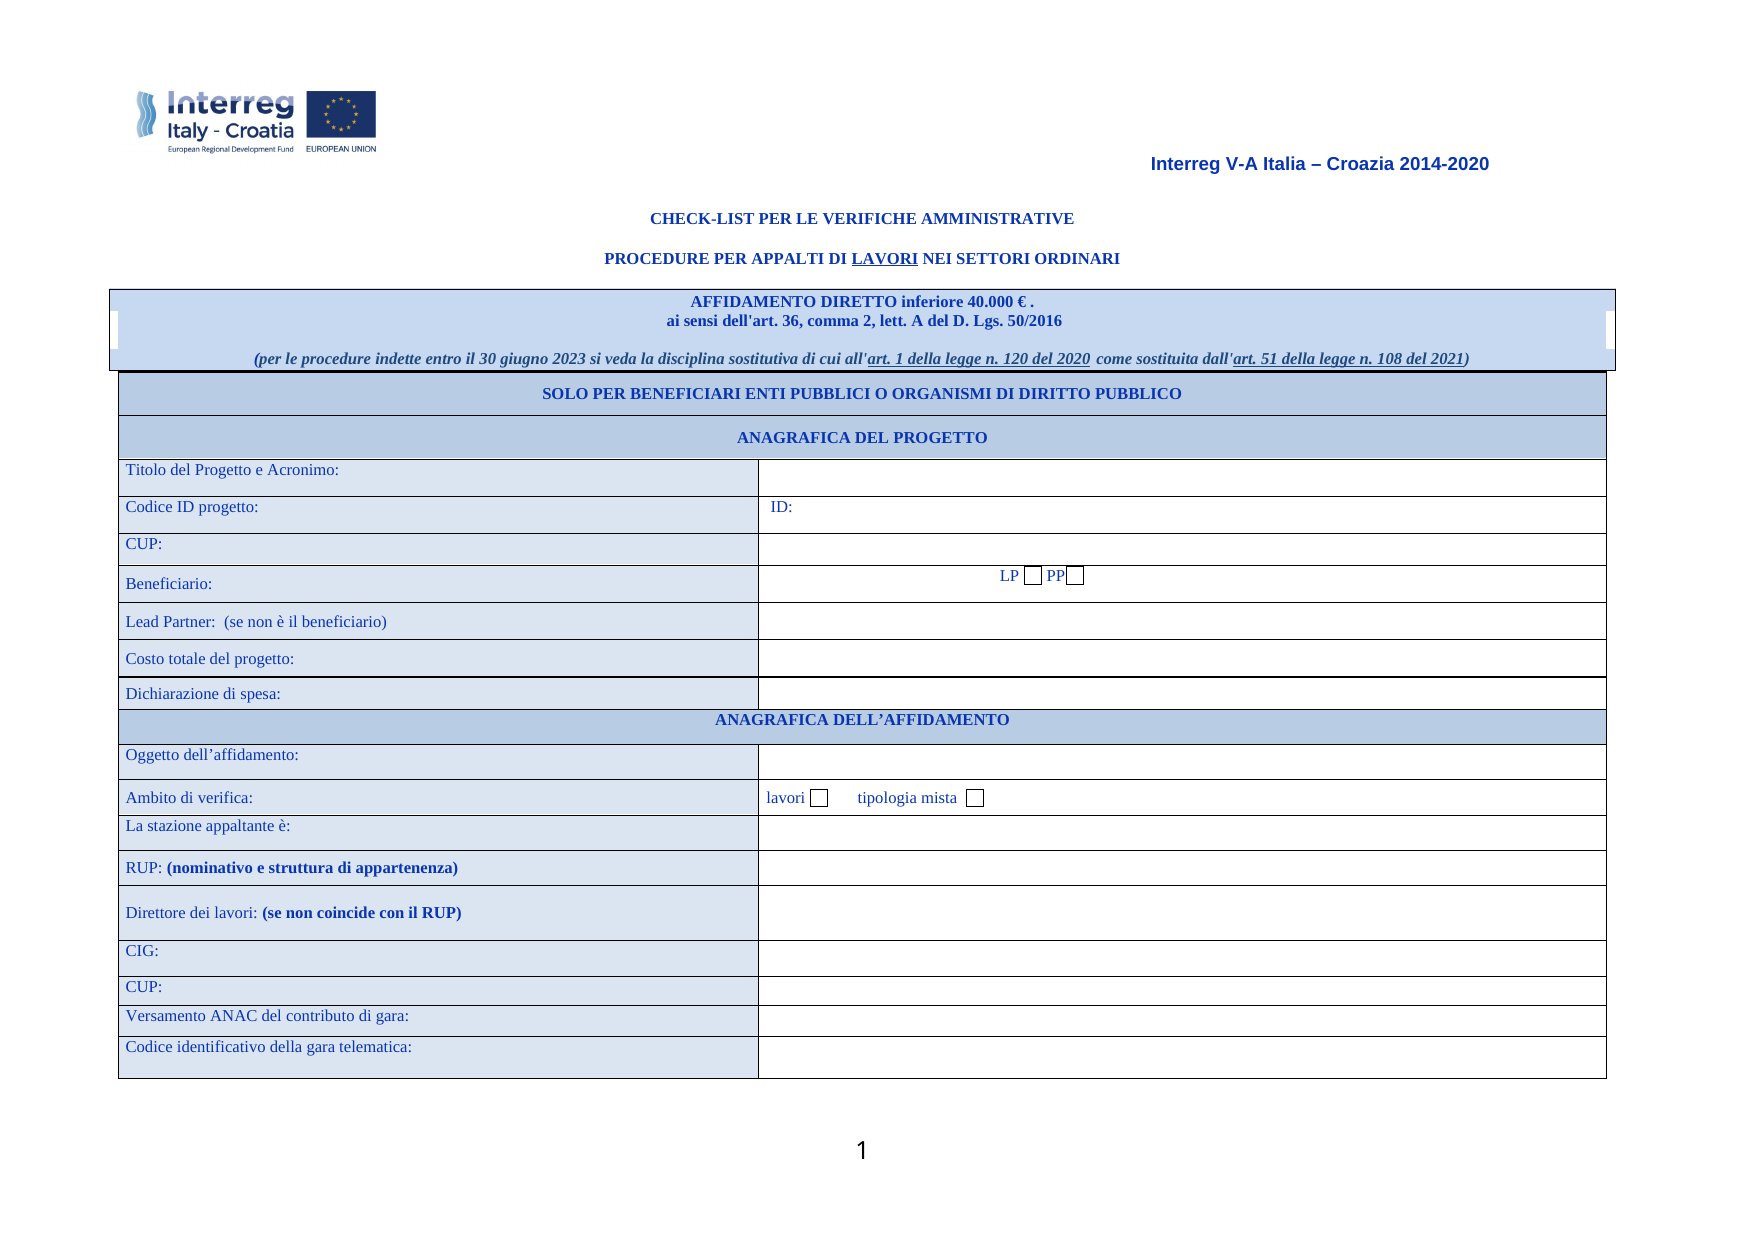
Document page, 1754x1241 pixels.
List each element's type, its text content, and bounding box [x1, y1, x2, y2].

table_cell [759, 1037, 1606, 1078]
table_cell Costo totale del progetto: [119, 640, 758, 676]
table_cell [759, 977, 1606, 1005]
text ai sensi dell'art. 36, comma 2, lett. A del D. Lgs. 50/2016 [118, 311, 1606, 330]
table_cell [759, 640, 1606, 676]
text CHECK-LIST PER LE VERIFICHE AMMINISTRATIVE [118, 208, 1606, 228]
table_cell [759, 460, 1606, 496]
table_cell [759, 1006, 1606, 1036]
table_cell La stazione appaltante è: [119, 816, 758, 850]
table_cell Lead Partner: (se non è il beneficiario) [119, 603, 758, 639]
picture [118, 73, 394, 171]
table_cell Codice ID progetto: [119, 497, 758, 533]
text AFFIDAMENTO DIRETTO inferiore 40.000 € . [110, 290, 1615, 311]
table_cell [759, 941, 1606, 976]
table_cell ANAGRAFICA DEL PROGETTO [119, 416, 1606, 458]
table_cell Oggetto dell’affidamento: [119, 745, 758, 779]
text PROCEDURE PER APPALTI DI LAVORI NEI SETTORI ORDINARI [118, 248, 1606, 268]
table_cell [759, 851, 1606, 885]
table_cell RUP: (nominativo e struttura di appartenenza) [119, 851, 758, 885]
table_cell ANAGRAFICA DELL’AFFIDAMENTO [119, 710, 1606, 744]
table_cell [759, 678, 1606, 709]
table_cell Codice identificativo della gara telematica: [119, 1037, 758, 1078]
table_cell [759, 816, 1606, 850]
text (per le procedure indette entro il 30 giugno 2023 si veda la disciplina sostitutiva di cui all'art. 1 della legge n. 120 del 2020 come sostituita dall'art. 51 della legge n. 108 del 2021) [110, 346, 1615, 370]
table_cell ID: [759, 497, 1606, 533]
table_cell CUP: [119, 534, 758, 564]
table_cell Versamento ANAC del contributo di gara: [119, 1006, 758, 1036]
table_cell LP PP [759, 566, 1606, 602]
table_cell CUP: [119, 977, 758, 1005]
table_cell [759, 745, 1606, 779]
table_cell [759, 886, 1606, 940]
table_cell [759, 534, 1606, 564]
table_cell Dichiarazione di spesa: [119, 678, 758, 709]
table_cell Titolo del Progetto e Acronimo: [119, 460, 758, 496]
table_cell Beneficiario: [119, 566, 758, 602]
table_cell [759, 603, 1606, 639]
table_cell Direttore dei lavori: (se non coincide con il RUP) [119, 886, 758, 940]
table_cell Ambito di verifica: [119, 780, 758, 814]
table_cell lavori tipologia mista [759, 780, 1606, 814]
table_header SOLO PER BENEFICIARI ENTI PUBBLICI O ORGANISMI DI DIRITTO PUBBLICO [119, 373, 1606, 415]
table_cell CIG: [119, 941, 758, 976]
